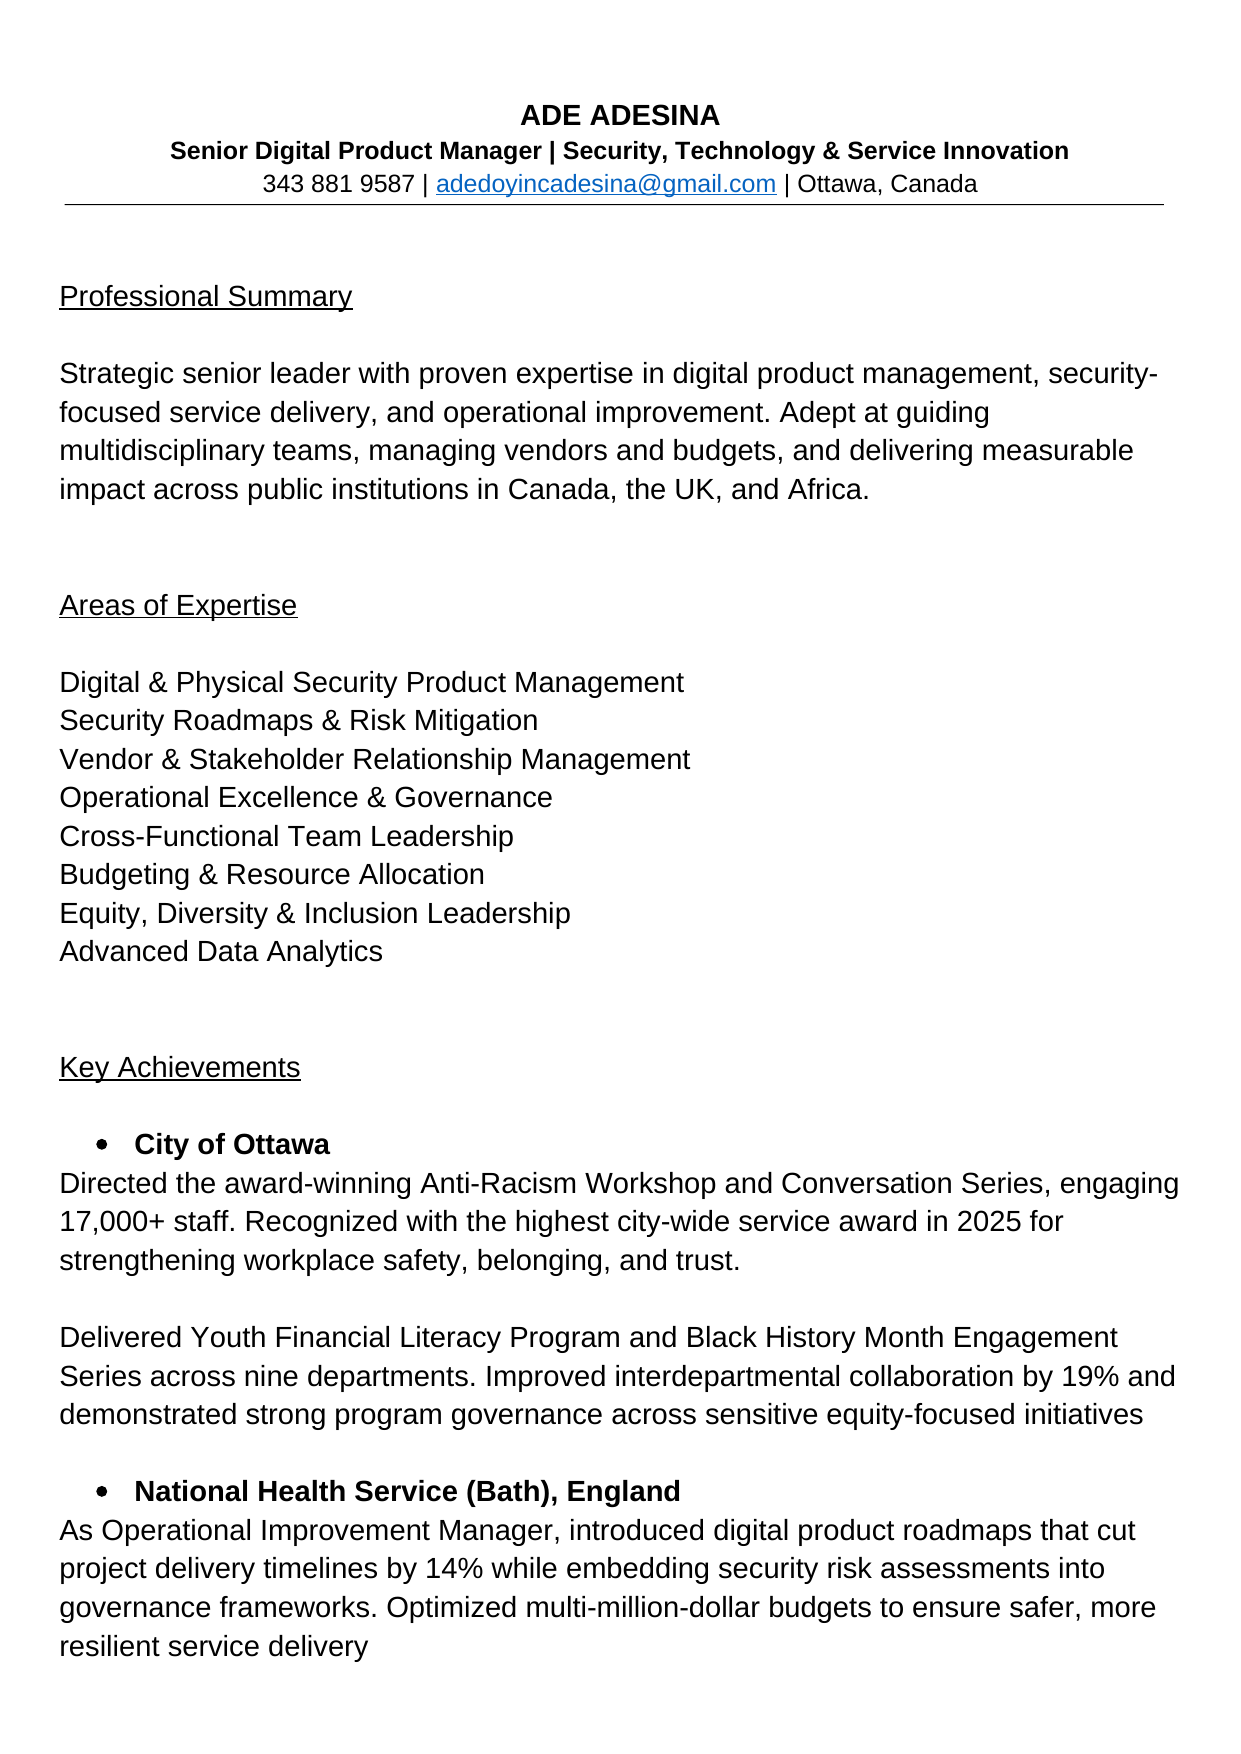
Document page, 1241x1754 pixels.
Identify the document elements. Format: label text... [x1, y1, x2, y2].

text 343 881 9587 | adedoyincadesina@gmail.com | Ottawa, Canada [59, 169, 1181, 198]
text ADE ADESINA [59, 98, 1181, 131]
text Equity, Diversity & Inclusion Leadership [59, 896, 1181, 929]
text Digital & Physical Security Product Management [59, 665, 1181, 698]
text Vendor & Stakeholder Relationship Management [59, 742, 1181, 775]
text Areas of Expertise [59, 588, 1181, 621]
text Budgeting & Resource Allocation [59, 857, 1181, 891]
text Strategic senior leader with proven expertise in digital product management, security-focused service delivery, and operational improvement. Adept at guiding multidisciplinary teams, managing vendors and budgets, and delivering measurable impact across public institutions in Canada, the UK, and Africa. [59, 356, 1181, 506]
text Senior Digital Product Manager | Security, Technology & Service Innovation [59, 136, 1181, 165]
text Cross-Functional Team Leadership [59, 819, 1181, 852]
text Key Achievements [59, 1050, 1181, 1084]
text Directed the award-winning Anti-Racism Workshop and Conversation Series, engaging 17,000+ staff. Recognized with the highest city-wide service award in 2025 for strengthening workplace safety, belonging, and trust. [59, 1166, 1181, 1277]
list City of Ottawa [97, 1127, 1181, 1161]
text As Operational Improvement Manager, introduced digital product roadmaps that cut project delivery timelines by 14% while embedding security risk assessments into governance frameworks. Optimized multi-million-dollar budgets to ensure safer, more resilient service delivery [59, 1513, 1181, 1662]
text Security Roadmaps & Risk Mitigation [59, 703, 1181, 737]
text Delivered Youth Financial Literacy Program and Black History Month Engagement Series across nine departments. Improved interdepartmental collaboration by 19% and demonstrated strong program governance across sensitive equity-focused initiatives [59, 1320, 1181, 1431]
text Advanced Data Analytics [59, 934, 1181, 968]
text Professional Summary [59, 279, 1181, 313]
text Operational Excellence & Governance [59, 780, 1181, 814]
list National Health Service (Bath), England [97, 1474, 1181, 1508]
